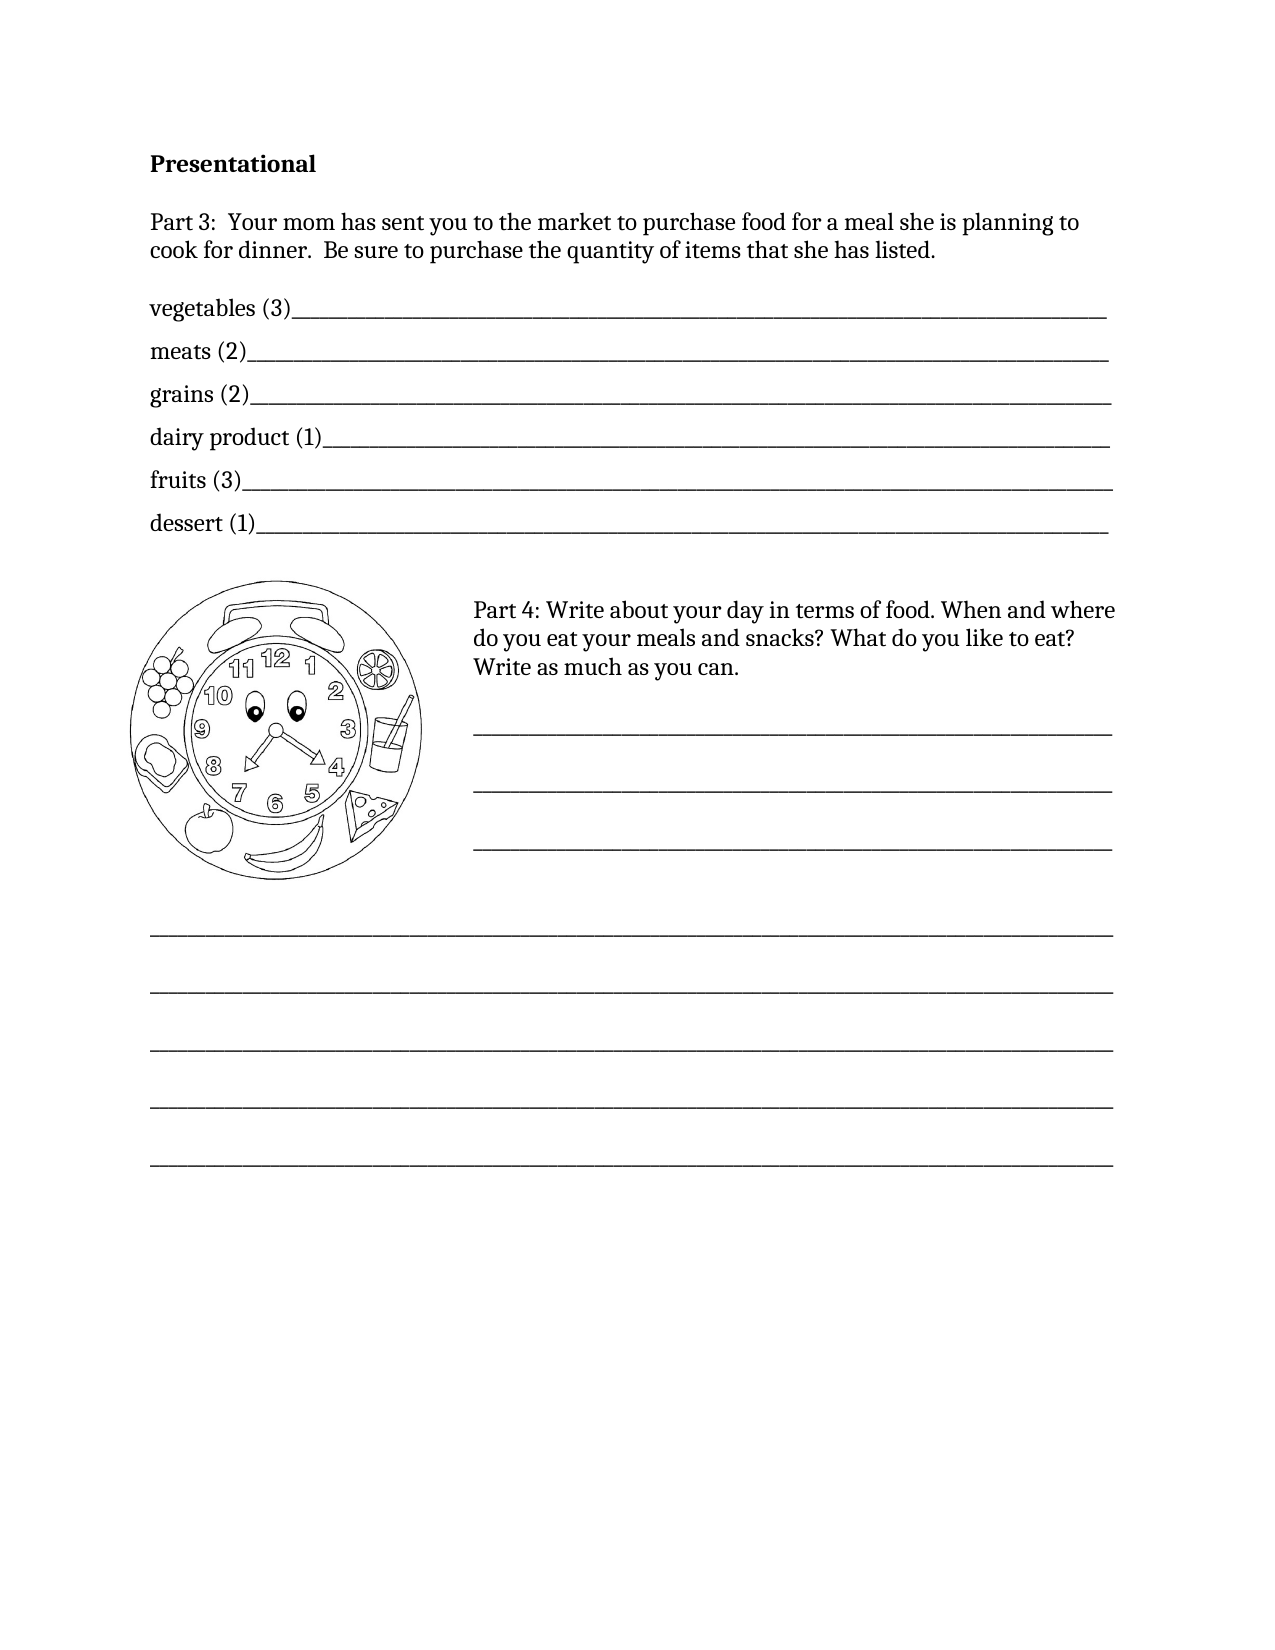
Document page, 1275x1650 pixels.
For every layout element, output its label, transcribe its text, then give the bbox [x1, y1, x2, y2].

picture [120, 573, 454, 886]
text ________________________________________________________________________________________________________ [150, 1027, 1125, 1056]
text ________________________________________________________________________________________________________ [150, 1084, 1125, 1113]
text _____________________________________________________________________ [454, 826, 1125, 854]
text dairy product (1)_____________________________________________________________________________________ [150, 423, 1125, 452]
text _____________________________________________________________________ [454, 711, 1125, 739]
text vegetables (3)________________________________________________________________________________________ [150, 294, 1125, 322]
text ________________________________________________________________________________________________________ [150, 1142, 1125, 1171]
text _____________________________________________________________________ [454, 768, 1125, 797]
text Part 4: Write about your day in terms of food. When and where do you eat your meals and snacks? What do you like to eat? Write as much as you can. [454, 596, 1125, 682]
text grains (2)_____________________________________________________________________________________________ [150, 380, 1125, 409]
text dessert (1)____________________________________________________________________________________________ [150, 509, 1125, 538]
text fruits (3)______________________________________________________________________________________________ [150, 466, 1125, 495]
text ________________________________________________________________________________________________________ [150, 883, 1125, 941]
text ________________________________________________________________________________________________________ [150, 969, 1125, 998]
text meats (2)_____________________________________________________________________________________________ [150, 337, 1125, 366]
text Part 3: Your mom has sent you to the market to purchase food for a meal she is planning to cook for dinner. Be sure to purchase the quantity of items that she has listed. [150, 207, 1125, 265]
text Presentational [150, 150, 1125, 179]
